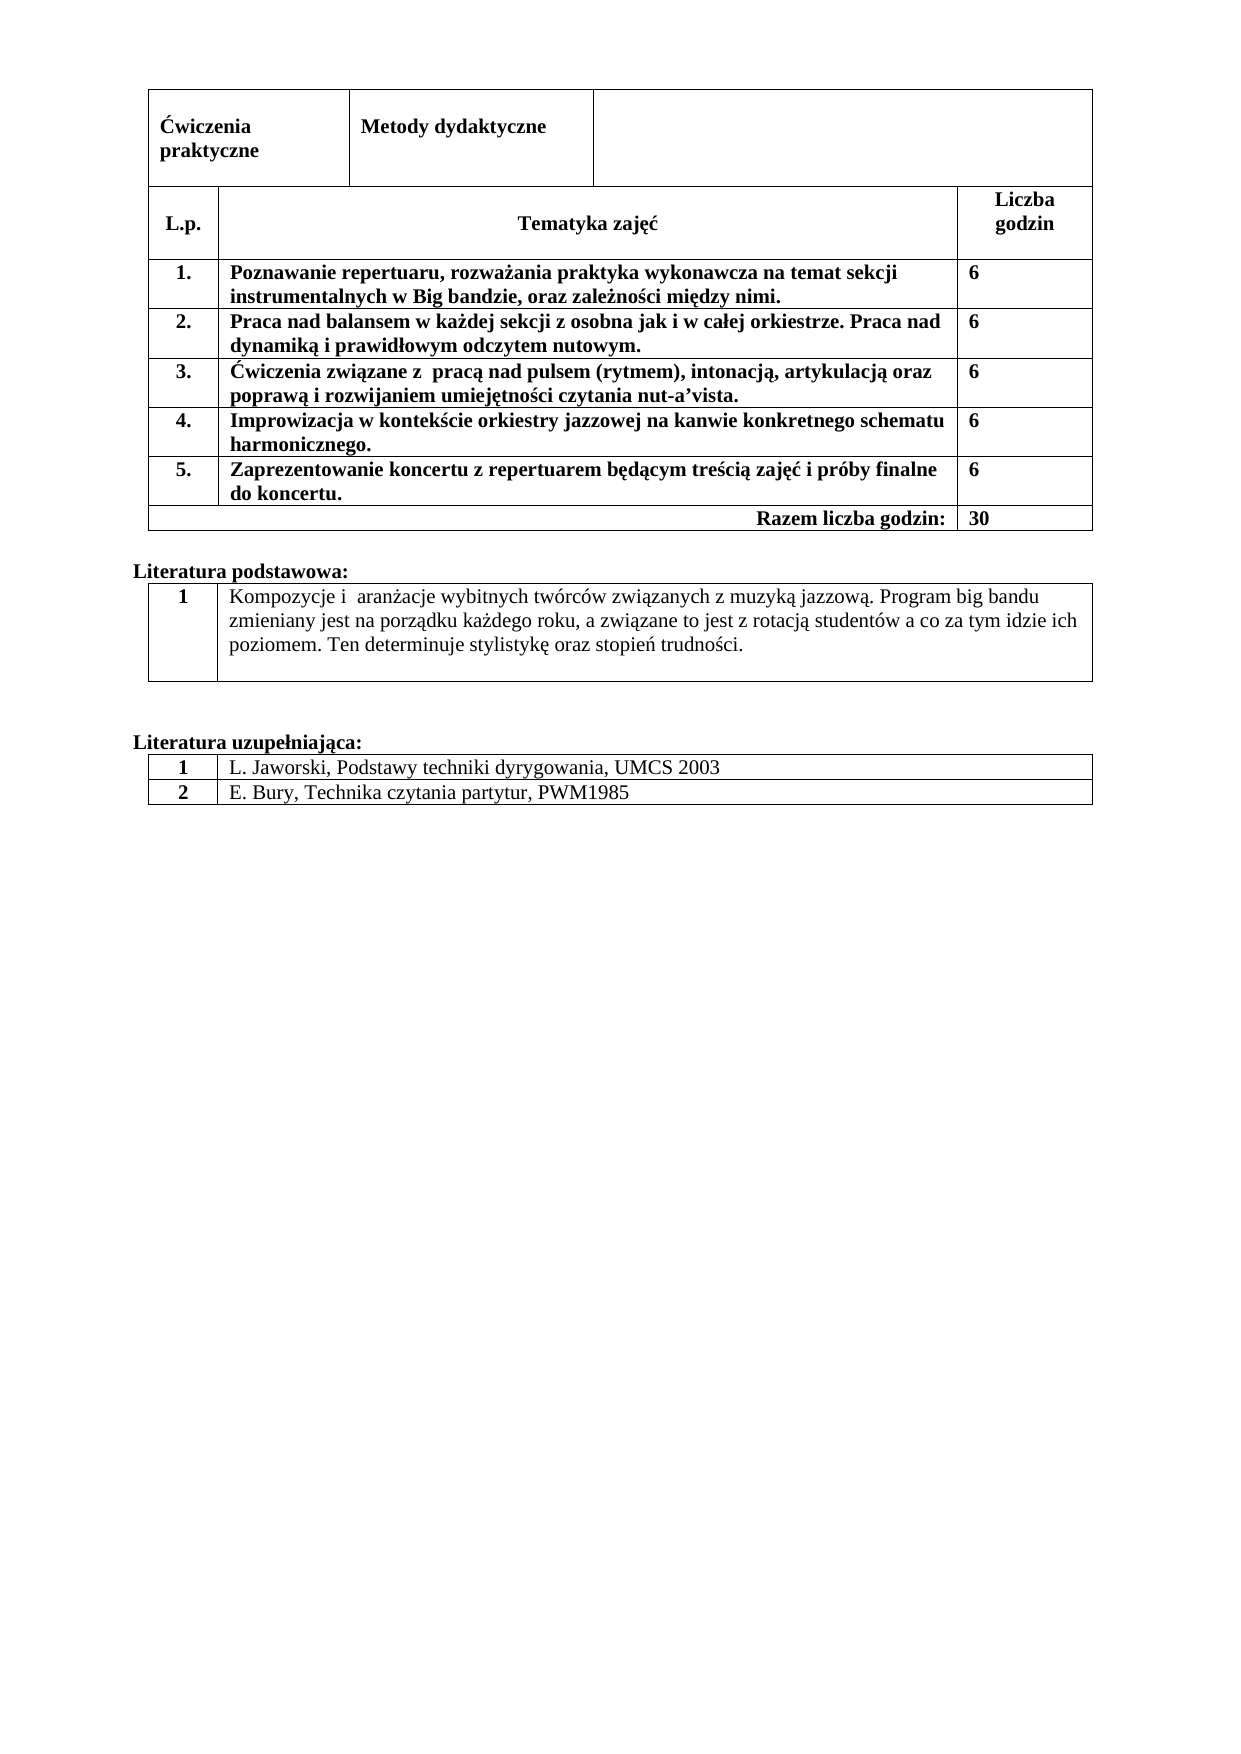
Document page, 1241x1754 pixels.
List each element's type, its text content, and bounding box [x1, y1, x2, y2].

table_cell 5. [149, 457, 218, 505]
table_cell Razem liczba godzin: [149, 506, 957, 530]
table_cell 6 [958, 309, 1092, 357]
table_cell 2 [149, 780, 217, 804]
table_cell 4. [149, 408, 218, 456]
table_cell Poznawanie repertuaru, rozważania praktyka wykonawcza na temat sekcji instrumentalnych w Big bandzie, oraz zależności między nimi. [219, 260, 957, 308]
table_cell Ćwiczenia związane z pracą nad pulsem (rytmem), intonacją, artykulacją oraz poprawą i rozwijaniem umiejętności czytania nut-a’vista. [219, 359, 957, 407]
table_header 1 [149, 584, 217, 681]
table_cell Praca nad balansem w każdej sekcji z osobna jak i w całej orkiestrze. Praca nad dynamiką i prawidłowym odczytem nutowym. [219, 309, 957, 357]
table_cell 1. [149, 260, 218, 308]
table_cell Liczba godzin [958, 187, 1092, 259]
table_cell 3. [149, 359, 218, 407]
table_cell L.p. [149, 187, 218, 259]
table_cell Improwizacja w kontekście orkiestry jazzowej na kanwie konkretnego schematu harmonicznego. [219, 408, 957, 456]
table_cell 2. [149, 309, 218, 357]
table_cell 6 [958, 260, 1092, 308]
table_cell E. Bury, Technika czytania partytur, PWM1985 [218, 780, 1092, 804]
table_header Metody dydaktyczne [350, 90, 593, 186]
table_header Ćwiczenia praktyczne [149, 90, 349, 186]
table_cell 30 [958, 506, 1092, 530]
table_header L. Jaworski, Podstawy techniki dyrygowania, UMCS 2003 [218, 755, 1092, 779]
table_header Kompozycje i aranżacje wybitnych twórców związanych z muzyką jazzową. Program big bandu zmieniany jest na porządku każdego roku, a związane to jest z rotacją studentów a co za tym idzie ich poziomem. Ten determinuje stylistykę oraz stopień trudności. [218, 584, 1092, 681]
text Literatura podstawowa: [133, 559, 1092, 583]
table_cell 6 [958, 359, 1092, 407]
text Literatura uzupełniająca: [133, 730, 1092, 754]
table_cell Tematyka zajęć [219, 187, 957, 259]
table_cell 6 [958, 408, 1092, 456]
table_header 1 [149, 755, 217, 779]
table_cell 6 [958, 457, 1092, 505]
table_header [594, 90, 1092, 186]
table_cell Zaprezentowanie koncertu z repertuarem będącym treścią zajęć i próby finalne do koncertu. [219, 457, 957, 505]
